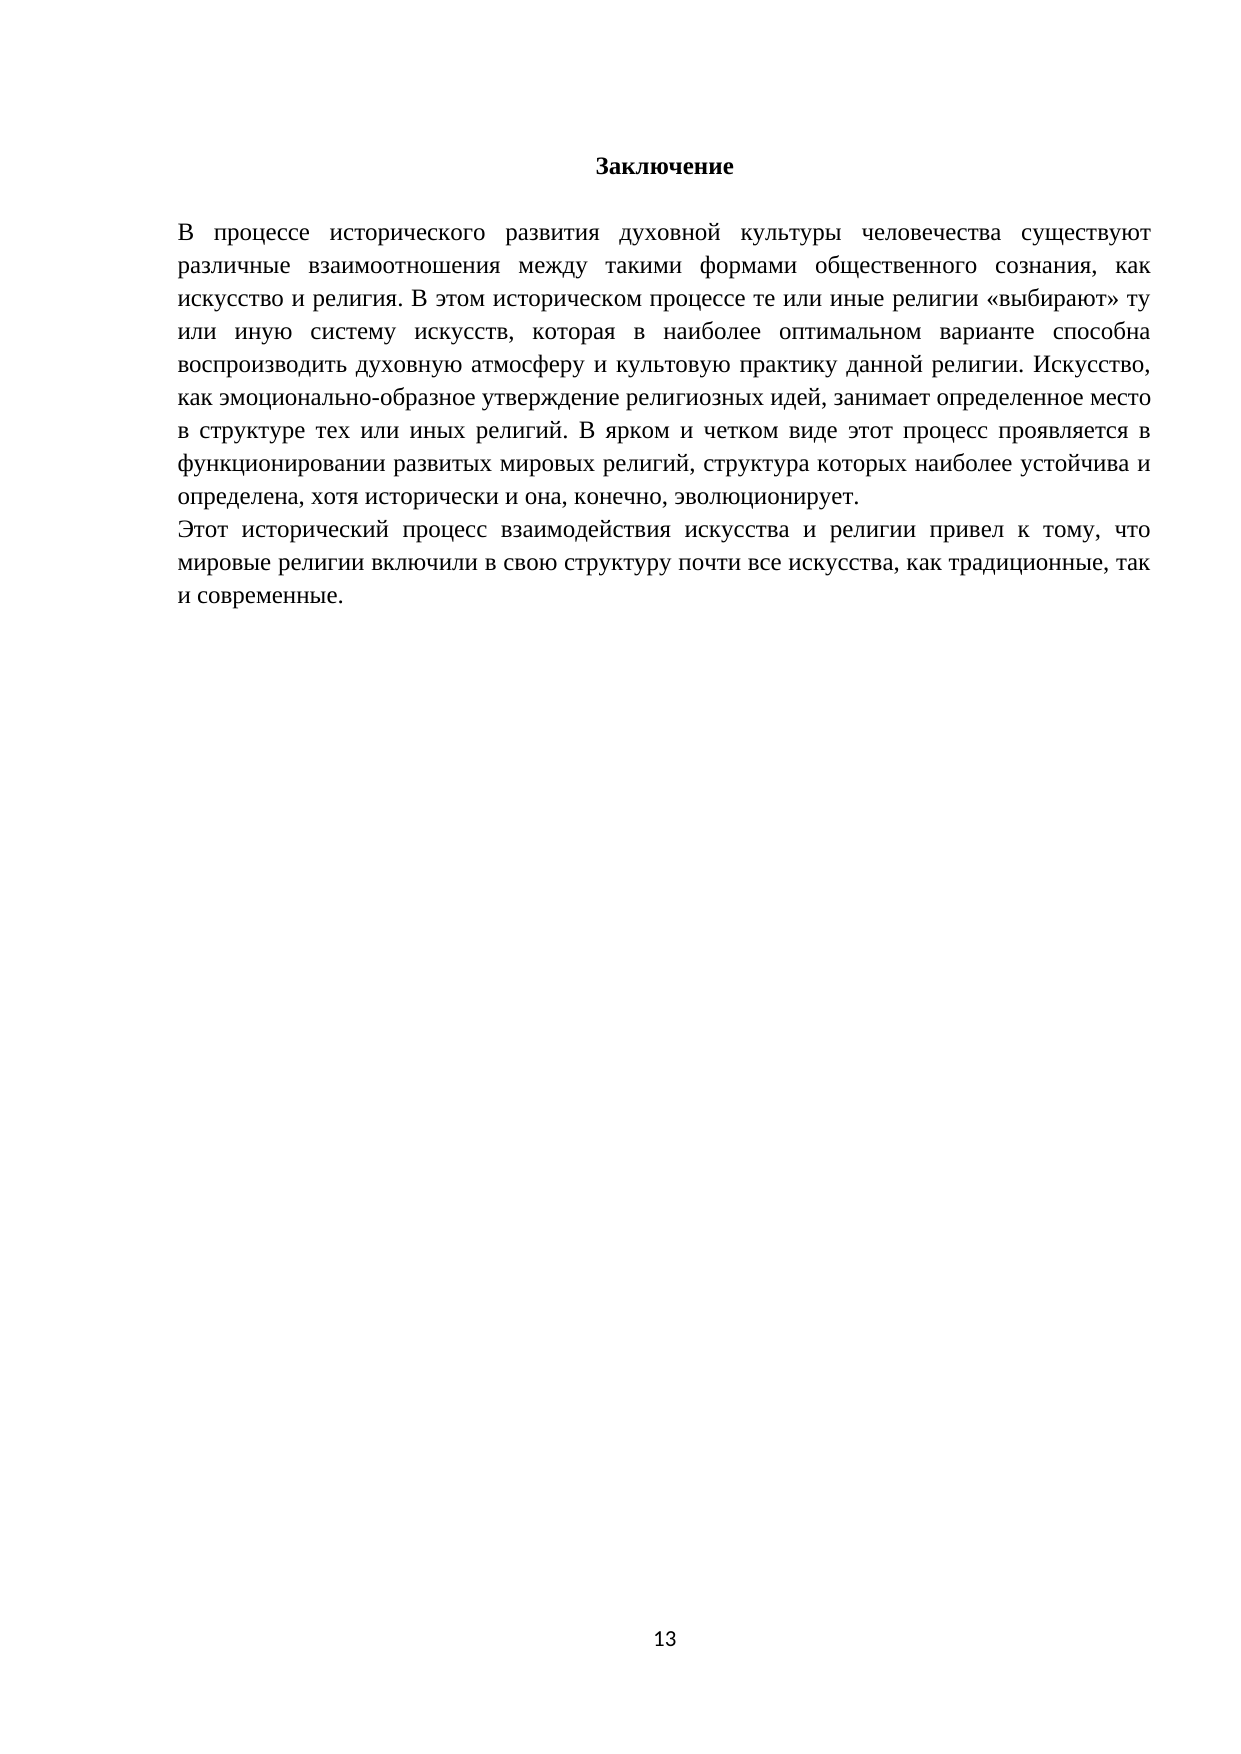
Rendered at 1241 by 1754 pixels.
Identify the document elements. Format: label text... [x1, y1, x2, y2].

text Этот исторический процесс взаимодействия искусства и религии привел к тому, что мировые религии включили в свою структуру почти все искусства, как традиционные, так и современные. [177, 514, 1152, 609]
text В процессе исторического развития духовной культуры человечества существуют различные взаимоотношения между такими формами общественного сознания, как искусство и религия. В этом историческом процессе те или иные религии «выбирают» ту или иную систему искусств, которая в наиболее оптимальном варианте способна воспроизводить духовную атмосферу и культовую практику данной религии. Искусство, как эмоционально-образное утверждение религиозных идей, занимает определенное место в структуре тех или иных религий. В ярком и четком виде этот процесс проявляется в функционировании развитых мировых религий, структура которых наиболее устойчива и определена, хотя исторически и она, конечно, эволюционирует. [177, 217, 1152, 510]
text Заключение [177, 151, 1152, 180]
